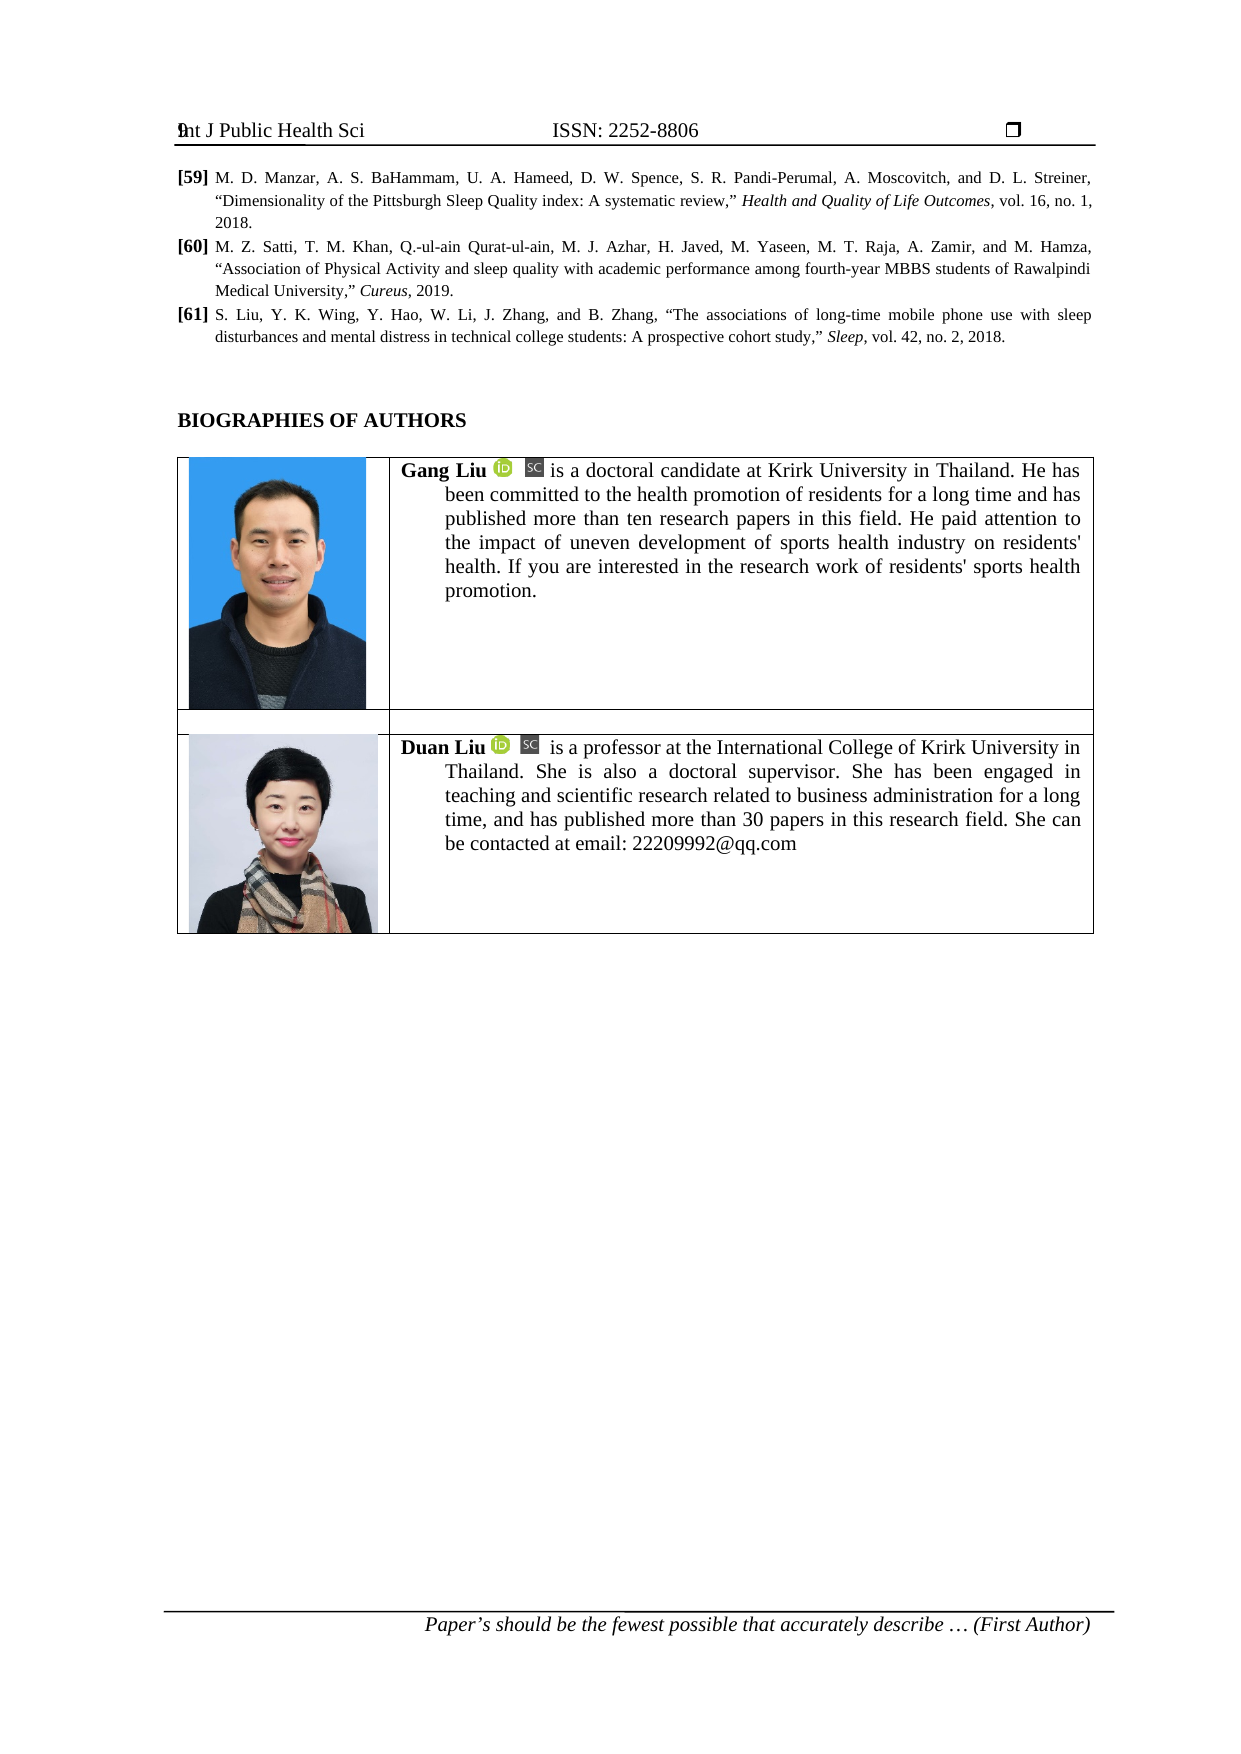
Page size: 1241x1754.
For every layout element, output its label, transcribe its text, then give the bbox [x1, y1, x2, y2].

table_cell Duan Liu is a professor at the International College of Krirk University in Thailand. She is also a doctoral supervisor. She has been engaged in teaching and scientific research related to business administration for a long time, and has published more than 30 papers in this research field. She can be contacted at email: 22209992@qq.com [390, 735, 1093, 932]
picture [525, 458, 544, 477]
picture [188, 734, 378, 933]
table_header Gang Liu is a doctoral candidate at Krirk University in Thailand. He has been committed to the health promotion of residents for a long time and has published more than ten research papers in this field. He paid attention to the impact of uneven development of sports health industry on residents' health. If you are interested in the research work of residents' sports health promotion. [390, 458, 1093, 708]
table_cell [178, 710, 389, 733]
list M. D. Manzar, A. S. BaHammam, U. A. Hameed, D. W. Spence, S. R. Pandi-Perumal, A. Moscovitch, and D. L. Streiner, “Dimensionality of the Pittsburgh Sleep Quality index: A systematic review,” Health and Quality of Life Outcomes, vol. 16, no. 1, 2018. [177, 166, 1092, 232]
list S. Liu, Y. K. Wing, Y. Hao, W. Li, J. Zhang, and B. Zhang, “The associations of long-time mobile phone use with sleep disturbances and mental distress in technical college students: A prospective cohort study,” Sleep, vol. 42, no. 2, 2018. [177, 303, 1092, 346]
text BIOGRAPHIES OF AUTHORS [177, 408, 1092, 432]
table_header [178, 458, 188, 708]
picture [520, 735, 540, 754]
picture [188, 457, 367, 709]
list M. Z. Satti, T. M. Khan, Q.-ul-ain Qurat-ul-ain, M. J. Azhar, H. Javed, M. Yaseen, M. T. Raja, A. Zamir, and M. Hamza, “Association of Physical Activity and sleep quality with academic performance among fourth-year MBBS students of Rawalpindi Medical University,” Cureus, 2019. [177, 234, 1092, 300]
picture [493, 458, 513, 477]
table_cell [378, 735, 389, 932]
picture [491, 735, 510, 754]
table_header [367, 458, 389, 708]
table_cell [178, 735, 188, 932]
table_cell [390, 710, 1093, 733]
